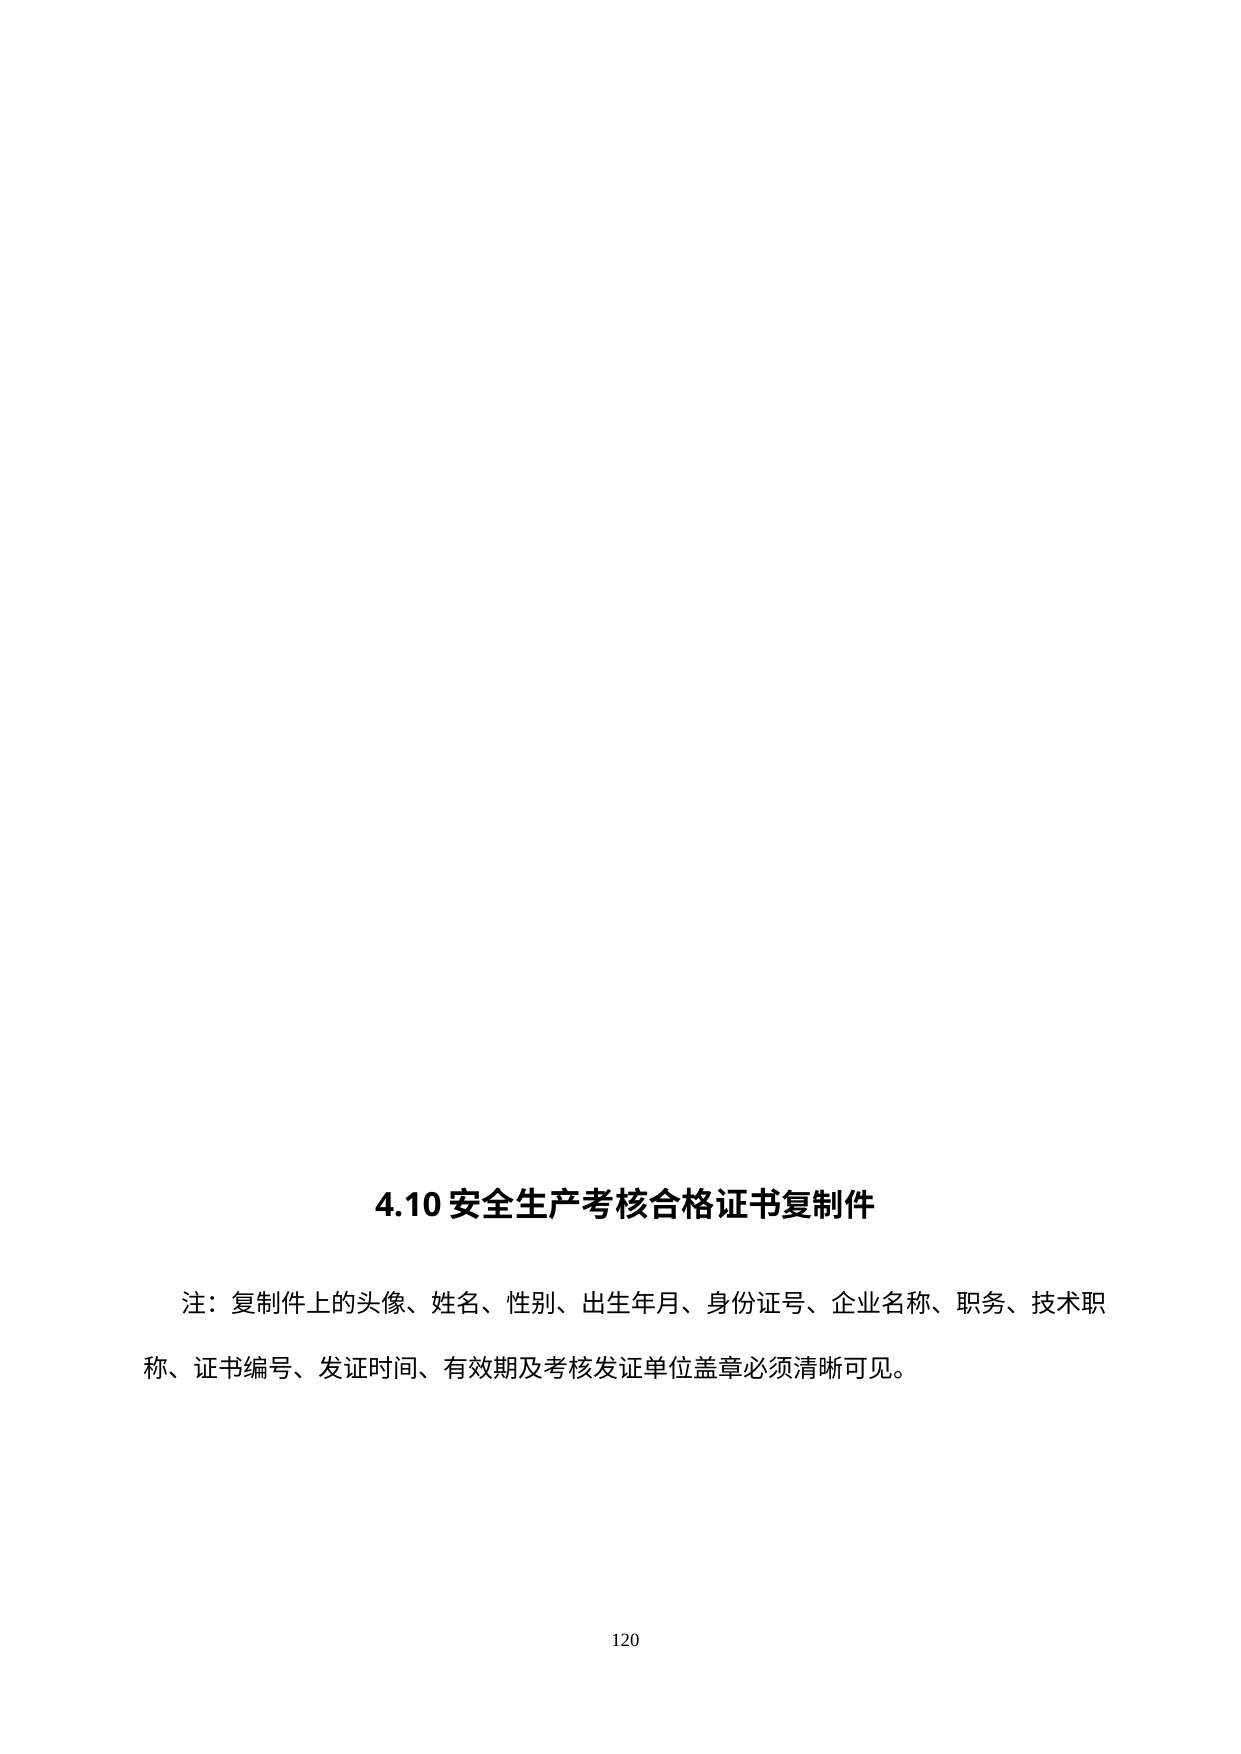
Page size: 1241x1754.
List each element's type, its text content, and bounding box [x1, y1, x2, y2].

subtitle 4.10安全生产考核合格证书复制件 [144, 1169, 1106, 1234]
text 注：复制件上的头像、姓名、性别、出生年月、身份证号、企业名称、职务、技术职称、证书编号、发证时间、有效期及考核发证单位盖章必须清晰可见。 [144, 1269, 1106, 1399]
